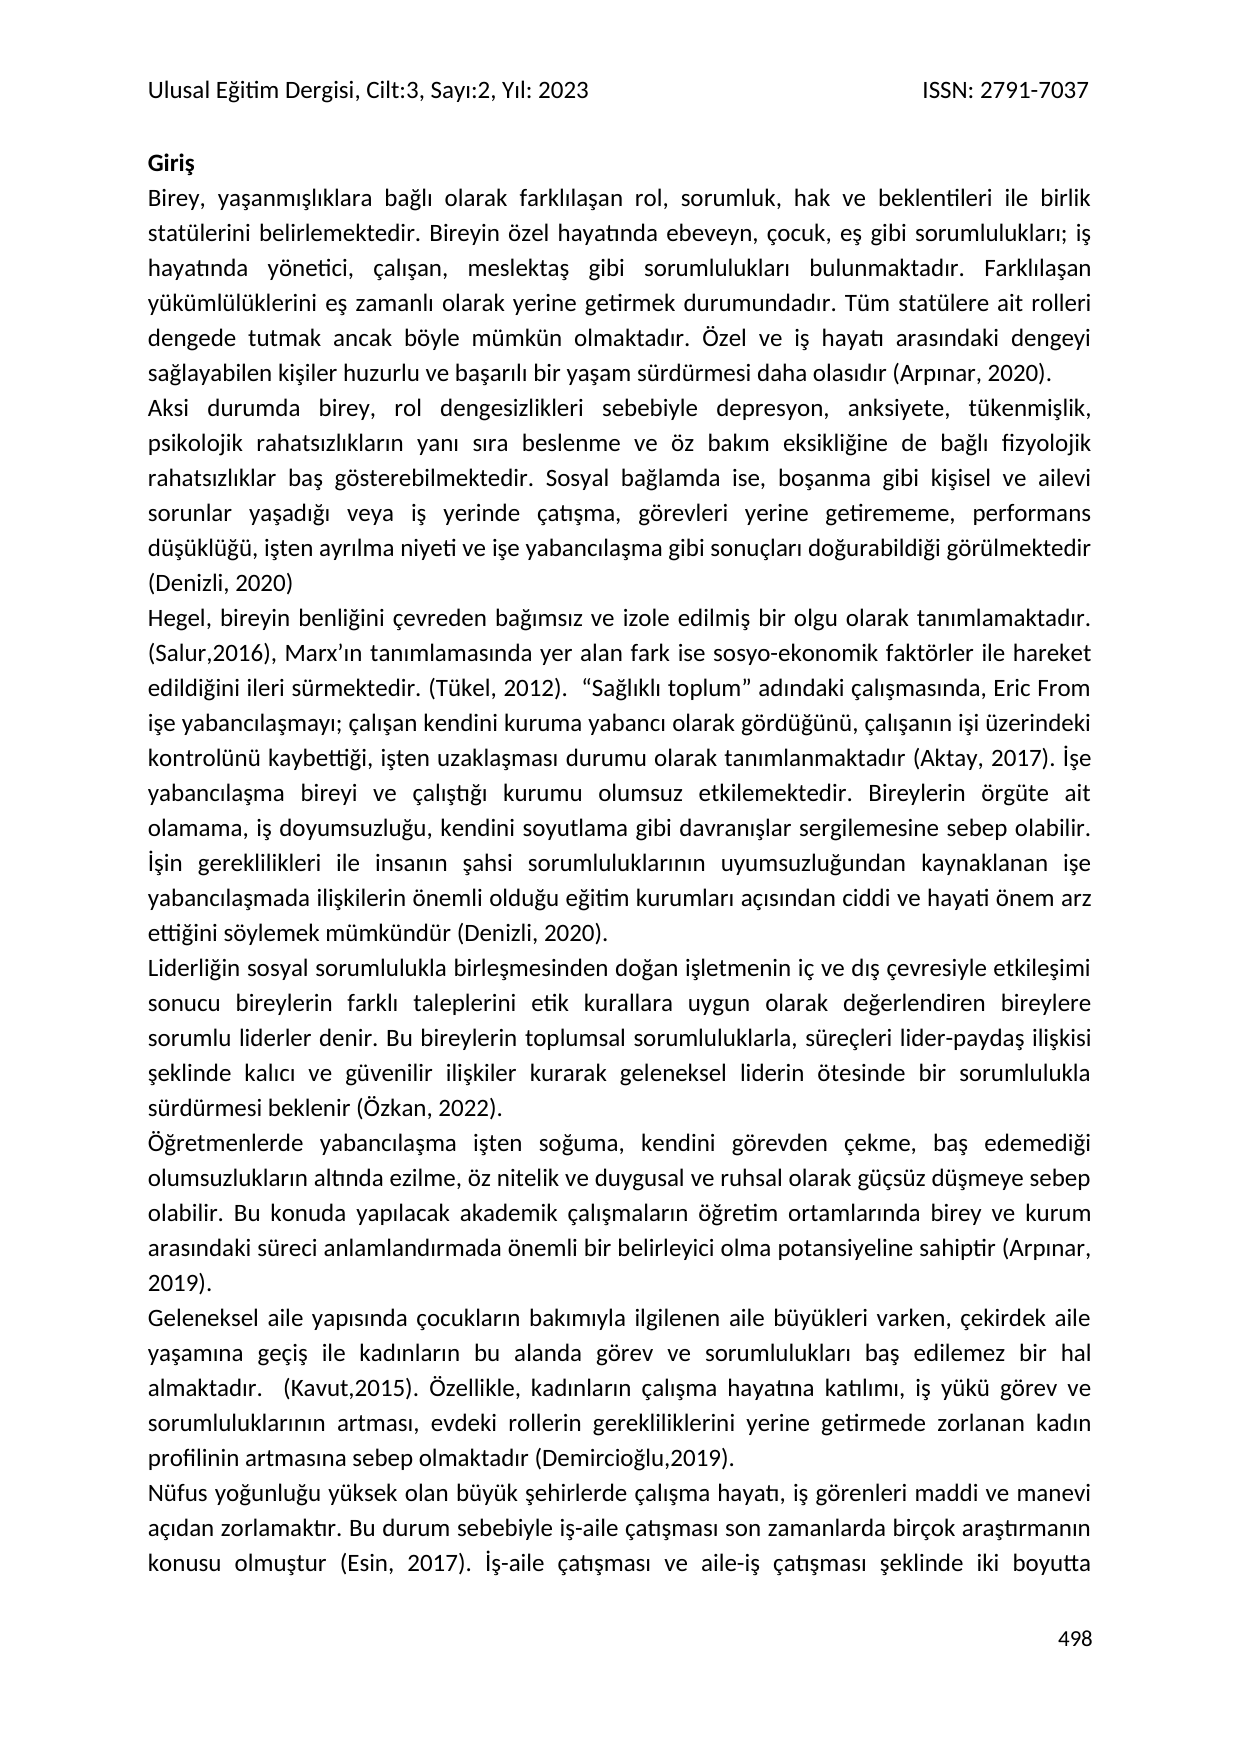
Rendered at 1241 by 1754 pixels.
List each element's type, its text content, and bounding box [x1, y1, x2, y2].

text Hegel, bireyin benliğini çevreden bağımsız ve izole edilmiş bir olgu olarak tanımlamaktadır. (Salur,2016), Marx’ın tanımlamasında yer alan fark ise sosyo-ekonomik faktörler ile hareket edildiğini ileri sürmektedir. (Tükel, 2012). “Sağlıklı toplum” adındaki çalışmasında, Eric From işe yabancılaşmayı; çalışan kendini kuruma yabancı olarak gördüğünü, çalışanın işi üzerindeki kontrolünü kaybettiği, işten uzaklaşması durumu olarak tanımlanmaktadır (Aktay, 2017). İşe yabancılaşma bireyi ve çalıştığı kurumu olumsuz etkilemektedir. Bireylerin örgüte ait olamama, iş doyumsuzluğu, kendini soyutlama gibi davranışlar sergilemesine sebep olabilir. İşin gereklilikleri ile insanın şahsi sorumluluklarının uyumsuzluğundan kaynaklanan işe yabancılaşmada ilişkilerin önemli olduğu eğitim kurumları açısından ciddi ve hayati önem arz ettiğini söylemek mümkündür (Denizli, 2020). [148, 603, 1093, 948]
text Aksi durumda birey, rol dengesizlikleri sebebiyle depresyon, anksiyete, tükenmişlik, psikolojik rahatsızlıkların yanı sıra beslenme ve öz bakım eksikliğine de bağlı fizyolojik rahatsızlıklar baş gösterebilmektedir. Sosyal bağlamda ise, boşanma gibi kişisel ve ailevi sorunlar yaşadığı veya iş yerinde çatışma, görevleri yerine getirememe, performans düşüklüğü, işten ayrılma niyeti ve işe yabancılaşma gibi sonuçları doğurabildiği görülmektedir (Denizli, 2020) [148, 393, 1093, 598]
text Öğretmenlerde yabancılaşma işten soğuma, kendini görevden çekme, baş edemediği olumsuzlukların altında ezilme, öz nitelik ve duygusal ve ruhsal olarak güçsüz düşmeye sebep olabilir. Bu konuda yapılacak akademik çalışmaların öğretim ortamlarında birey ve kurum arasındaki süreci anlamlandırmada önemli bir belirleyici olma potansiyeline sahiptir (Arpınar, 2019). [148, 1128, 1093, 1298]
text Geleneksel aile yapısında çocukların bakımıyla ilgilenen aile büyükleri varken, çekirdek aile yaşamına geçiş ile kadınların bu alanda görev ve sorumlulukları baş edilemez bir hal almaktadır. (Kavut,2015). Özellikle, kadınların çalışma hayatına katılımı, iş yükü görev ve sorumluluklarının artması, evdeki rollerin gerekliliklerini yerine getirmede zorlanan kadın profilinin artmasına sebep olmaktadır (Demircioğlu,2019). [148, 1303, 1093, 1473]
text Birey, yaşanmışlıklara bağlı olarak farklılaşan rol, sorumluk, hak ve beklentileri ile birlik statülerini belirlemektedir. Bireyin özel hayatında ebeveyn, çocuk, eş gibi sorumlulukları; iş hayatında yönetici, çalışan, meslektaş gibi sorumlulukları bulunmaktadır. Farklılaşan yükümlülüklerini eş zamanlı olarak yerine getirmek durumundadır. Tüm statülere ait rolleri dengede tutmak ancak böyle mümkün olmaktadır. Özel ve iş hayatı arasındaki dengeyi sağlayabilen kişiler huzurlu ve başarılı bir yaşam sürdürmesi daha olasıdır (Arpınar, 2020). [148, 183, 1093, 388]
text Liderliğin sosyal sorumlulukla birleşmesinden doğan işletmenin iç ve dış çevresiyle etkileşimi sonucu bireylerin farklı taleplerini etik kurallara uygun olarak değerlendiren bireylere sorumlu liderler denir. Bu bireylerin toplumsal sorumluluklarla, süreçleri lider-paydaş ilişkisi şeklinde kalıcı ve güvenilir ilişkiler kurarak geleneksel liderin ötesinde bir sorumlulukla sürdürmesi beklenir (Özkan, 2022). [148, 953, 1093, 1123]
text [148, 1478, 1093, 1578]
text Giriş [148, 148, 1093, 178]
